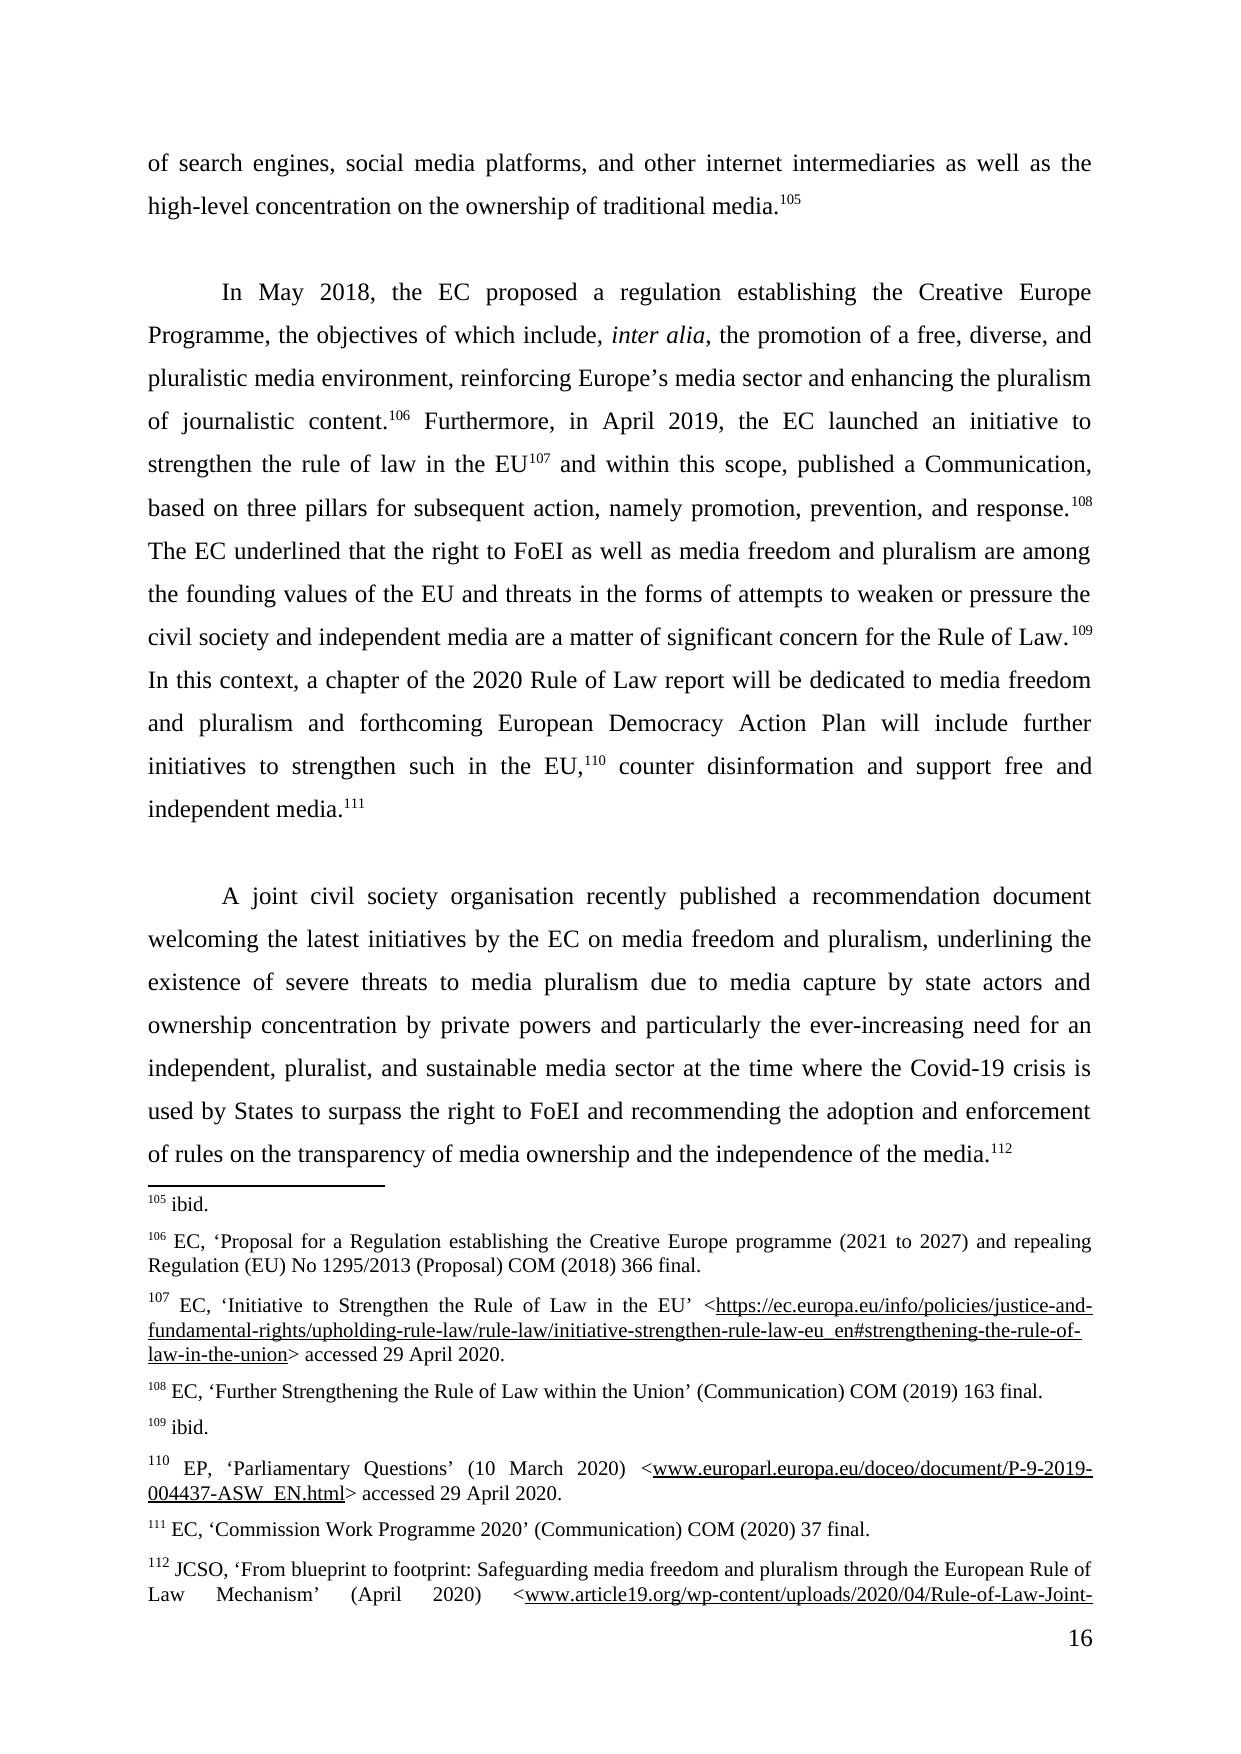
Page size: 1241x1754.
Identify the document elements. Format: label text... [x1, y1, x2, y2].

text A joint civil society organisation recently published a recommendation document welcoming the latest initiatives by the EC on media freedom and pluralism, underlining the existence of severe threats to media pluralism due to media capture by state actors and ownership concentration by private powers and particularly the ever-increasing need for an independent, pluralist, and sustainable media sector at the time where the Covid-19 crisis is used by States to surpass the right to FoEI and recommending the adoption and enforcement of rules on the transparency of media ownership and the independence of the media. [148, 881, 1093, 1168]
text In May 2018, the EC proposed a regulation establishing the Creative Europe Programme, the objectives of which include, inter alia, the promotion of a free, diverse, and pluralistic media environment, reinforcing Europe’s media sector and enhancing the pluralism of journalistic content. Furthermore, in April 2019, the EC launched an initiative to strengthen the rule of law in the EU and within this scope, published a Communication, based on three pillars for subsequent action, namely promotion, prevention, and response. The EC underlined that the right to FoEI as well as media freedom and pluralism are among the founding values of the EU and threats in the forms of attempts to weaken or pressure the civil society and independent media are a matter of significant concern for the Rule of Law. In this context, a chapter of the 2020 Rule of Law report will be dedicated to media freedom and pluralism and forthcoming European Democracy Action Plan will include further initiatives to strengthen such in the EU, counter disinformation and support free and independent media. [148, 277, 1093, 823]
